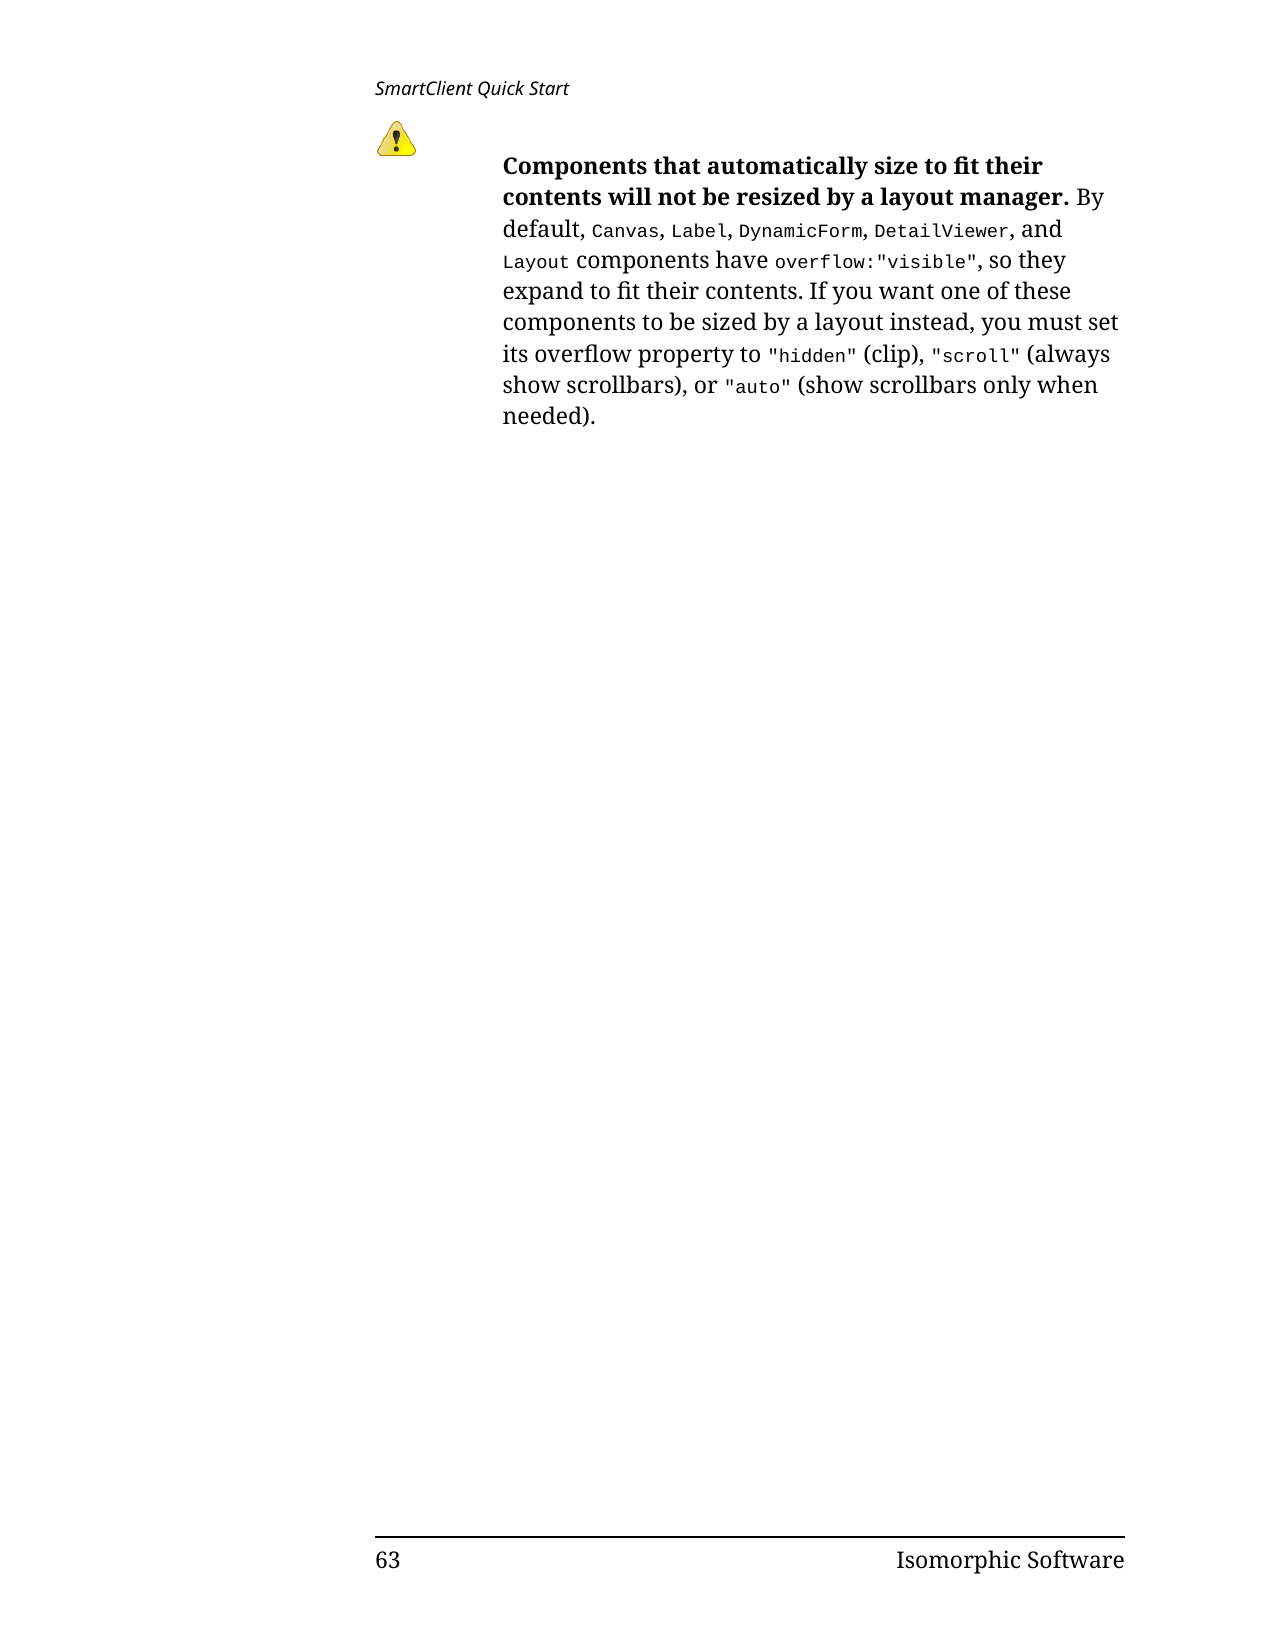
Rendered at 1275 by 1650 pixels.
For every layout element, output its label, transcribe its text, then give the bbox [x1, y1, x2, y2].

picture [375, 117, 417, 159]
text Components that automatically size to fit their contents will not be resized by a layout manager. By default, Canvas, Label, DynamicForm, DetailViewer, and Layout components have overflow:"visible", so they expand to fit their contents. If you want one of these components to be sized by a layout instead, you must set its overflow property to "hidden" (clip), "scroll" (always show scrollbars), or "auto" (show scrollbars only when needed). [502, 150, 1125, 431]
